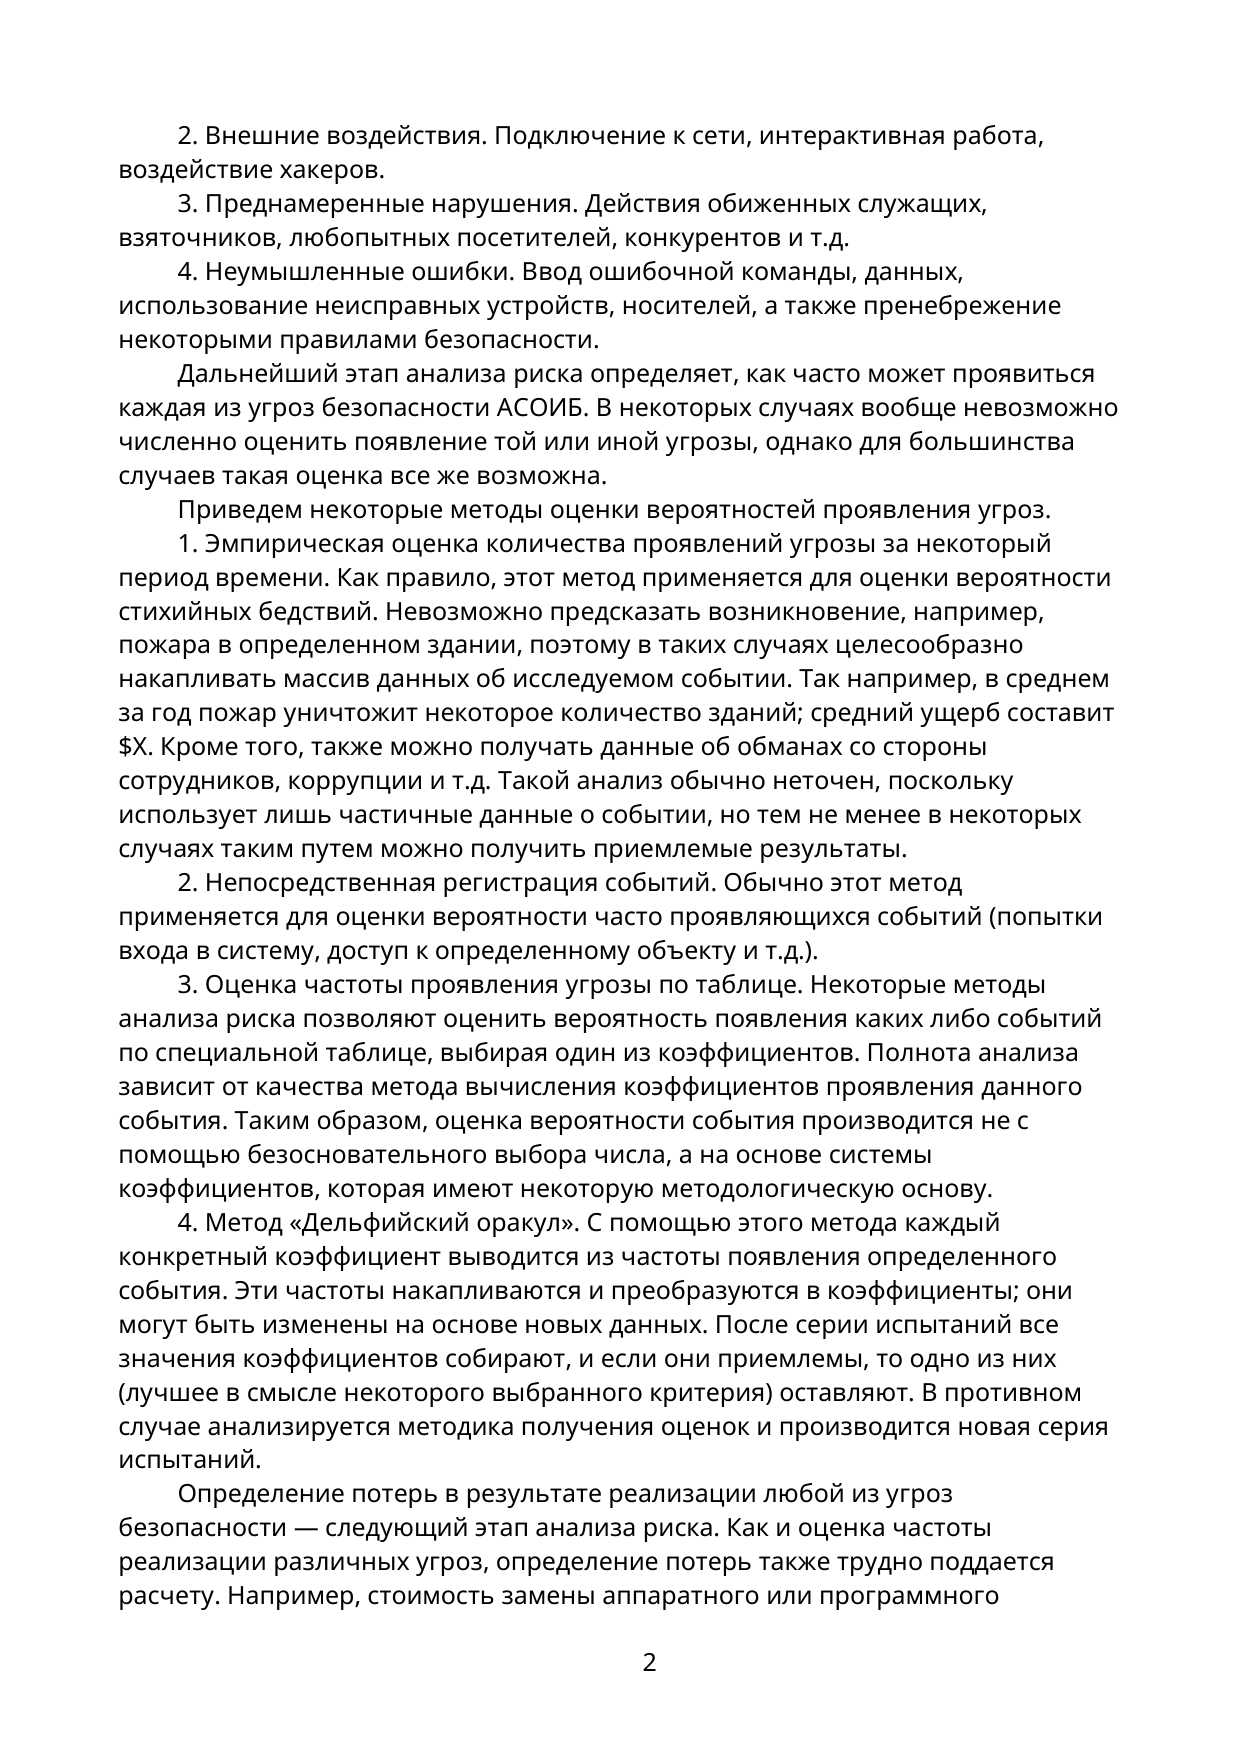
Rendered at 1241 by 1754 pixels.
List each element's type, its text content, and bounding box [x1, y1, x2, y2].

text 2. Внешние воздействия. Подключение к сети, интерактивная работа, воздействие хакеров. [118, 118, 1122, 186]
text 1. Эмпирическая оценка количества проявлений угрозы за некоторый период времени. Как правило, этот метод применяется для оценки вероятности стихийных бедствий. Невозможно предсказать возникновение, например, пожара в определенном здании, поэтому в таких случаях целесообразно накапливать массив данных об исследуемом событии. Так например, в среднем за год пожар уничтожит некоторое количество зданий; средний ущерб составит $Х. Кроме того, также можно получать данные об обманах со стороны сотрудников, коррупции и т.д. Такой анализ обычно неточен, поскольку использует лишь частичные данные о событии, но тем не менее в некоторых случаях таким путем можно получить приемлемые результаты. [118, 526, 1122, 865]
text 2. Непосредственная регистрация событий. Обычно этот метод применяется для оценки вероятности часто проявляющихся событий (попытки входа в систему, доступ к определенному объекту и т.д.). [118, 865, 1122, 967]
text 3. Преднамеренные нарушения. Действия обиженных служащих, взяточников, любопытных посетителей, конкурентов и т.д. [118, 186, 1122, 254]
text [118, 1476, 1122, 1612]
text 4. Метод «Дельфийский оракул». С помощью этого метода каждый конкретный коэффициент выводится из частоты появления определенного события. Эти частоты накапливаются и преобразуются в коэффициенты; они могут быть изменены на основе новых данных. После серии испытаний все значения коэффициентов собирают, и если они приемлемы, то одно из них (лучшее в смысле некоторого выбранного критерия) оставляют. В противном случае анализируется методика получения оценок и производится новая серия испытаний. [118, 1205, 1122, 1476]
text 4. Неумышленные ошибки. Ввод ошибочной команды, данных, использование неисправных устройств, носителей, а также пренебрежение некоторыми правилами безопасности. [118, 254, 1122, 356]
text Дальнейший этап анализа риска определяет, как часто может проявиться каждая из угроз безопасности АСОИБ. В некоторых случаях вообще невозможно численно оценить появление той или иной угрозы, однако для большинства случаев такая оценка все же возможна. [118, 356, 1122, 492]
text Приведем некоторые методы оценки вероятностей проявления угроз. [118, 492, 1122, 526]
text 3. Оценка частоты проявления угрозы по таблице. Некоторые методы анализа риска позволяют оценить вероятность появления каких либо событий по специальной таблице, выбирая один из коэффициентов. Полнота анализа зависит от качества метода вычисления коэффициентов проявления данного события. Таким образом, оценка вероятности события производится не с помощью безосновательного выбора числа, а на основе системы коэффициентов, которая имеют некоторую методологическую основу. [118, 967, 1122, 1205]
